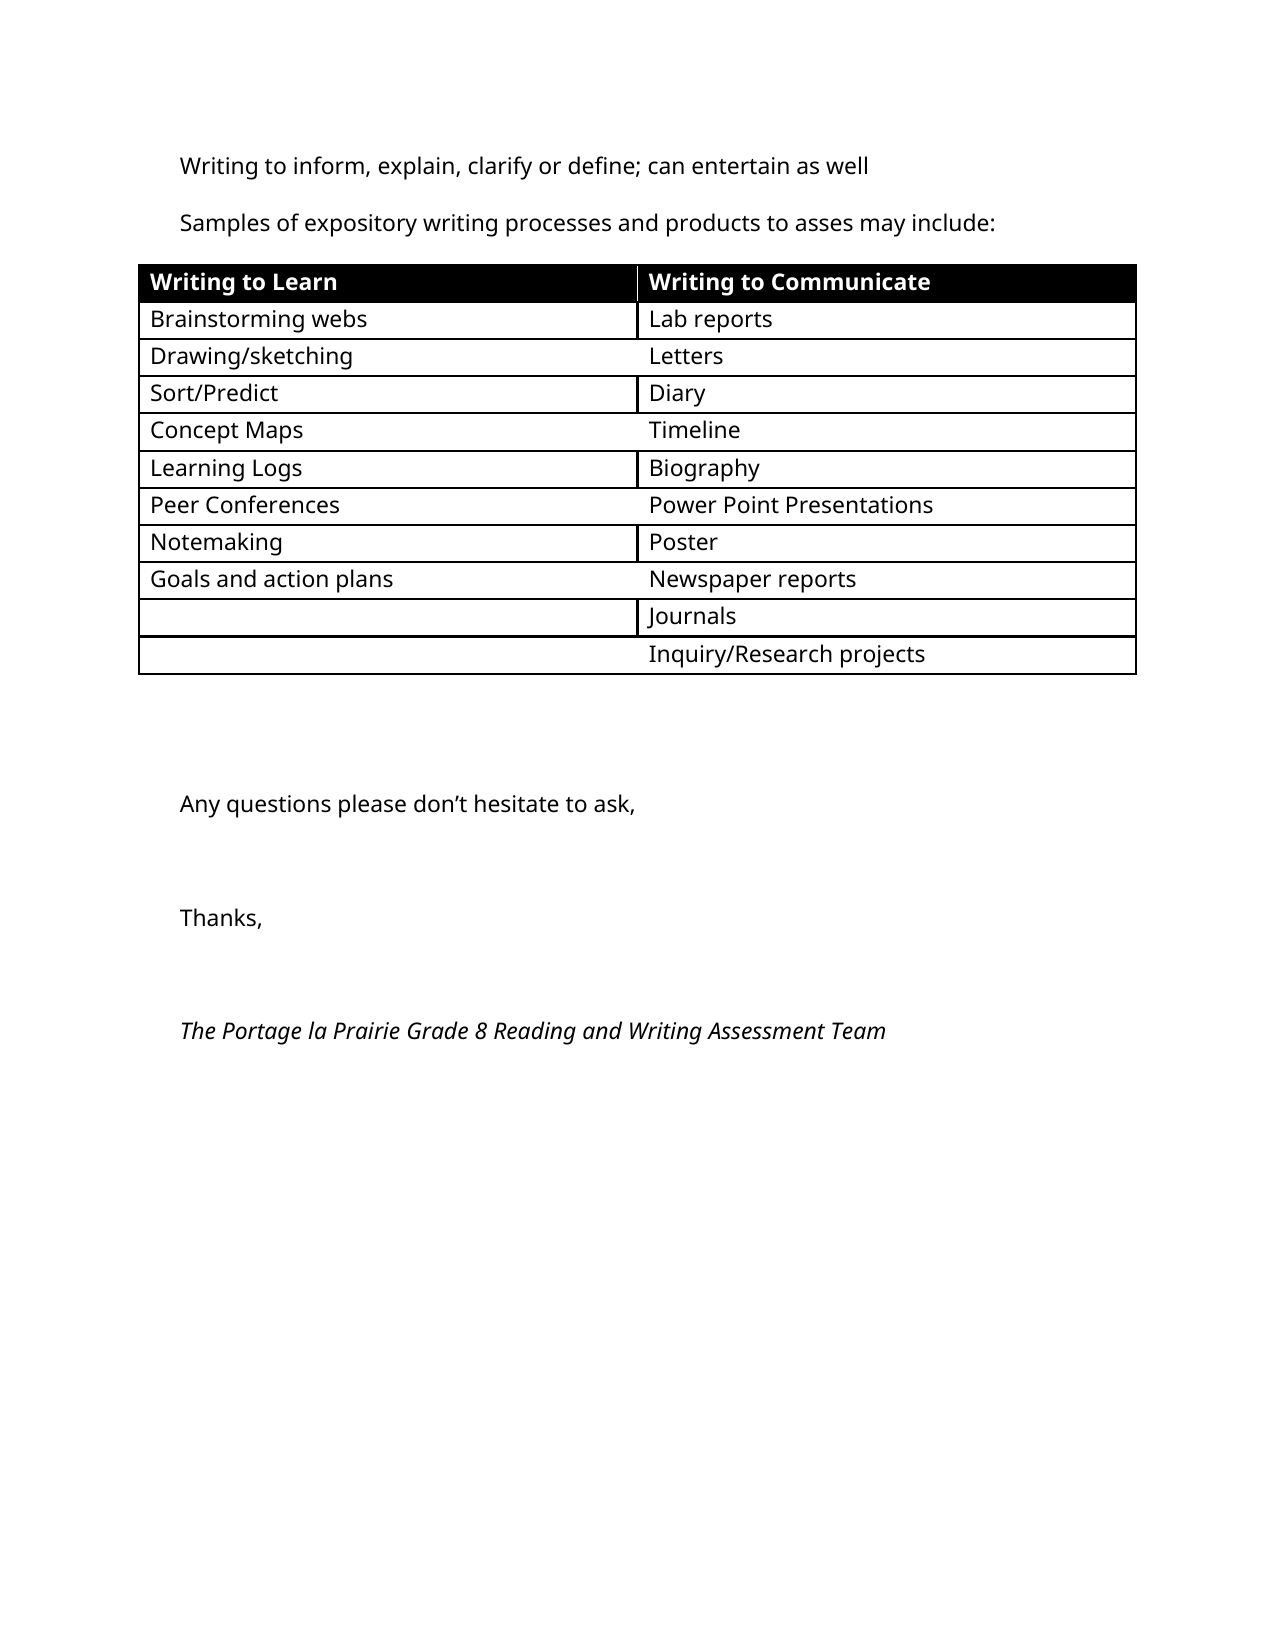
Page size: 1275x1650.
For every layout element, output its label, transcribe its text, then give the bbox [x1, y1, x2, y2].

table_cell Inquiry/Research projects [638, 638, 1135, 673]
table_header Writing to Communicate [638, 266, 1135, 301]
table_cell Notemaking [140, 526, 636, 561]
table_cell Diary [639, 377, 1135, 412]
table_cell Lab reports [639, 303, 1135, 338]
table_header Writing to Learn [140, 266, 637, 301]
table_cell Newspaper reports [638, 563, 1135, 598]
table_cell Biography [639, 452, 1135, 487]
table_cell Goals and action plans [140, 563, 637, 598]
table_cell Brainstorming webs [140, 303, 636, 338]
table_cell Drawing/sketching [140, 340, 637, 375]
text Any questions please don’t hesitate to ask, [179, 788, 1125, 819]
text Samples of expository writing processes and products to asses may include: [179, 207, 1125, 238]
table_cell Timeline [638, 414, 1135, 449]
table_cell Poster [639, 526, 1135, 561]
table_cell Power Point Presentations [638, 489, 1135, 524]
table_cell Journals [639, 600, 1135, 635]
table_cell Letters [638, 340, 1135, 375]
table_cell [140, 638, 637, 673]
table_cell Learning Logs [140, 452, 636, 487]
text Writing to inform, explain, clarify or define; can entertain as well [179, 150, 1125, 181]
table_cell Peer Conferences [140, 489, 637, 524]
table_cell Sort/Predict [140, 377, 636, 412]
text Thanks, [179, 902, 1125, 933]
text The Portage la Prairie Grade 8 Reading and Writing Assessment Team [179, 1015, 1125, 1047]
table_cell [140, 600, 636, 635]
table_cell Concept Maps [140, 414, 637, 449]
